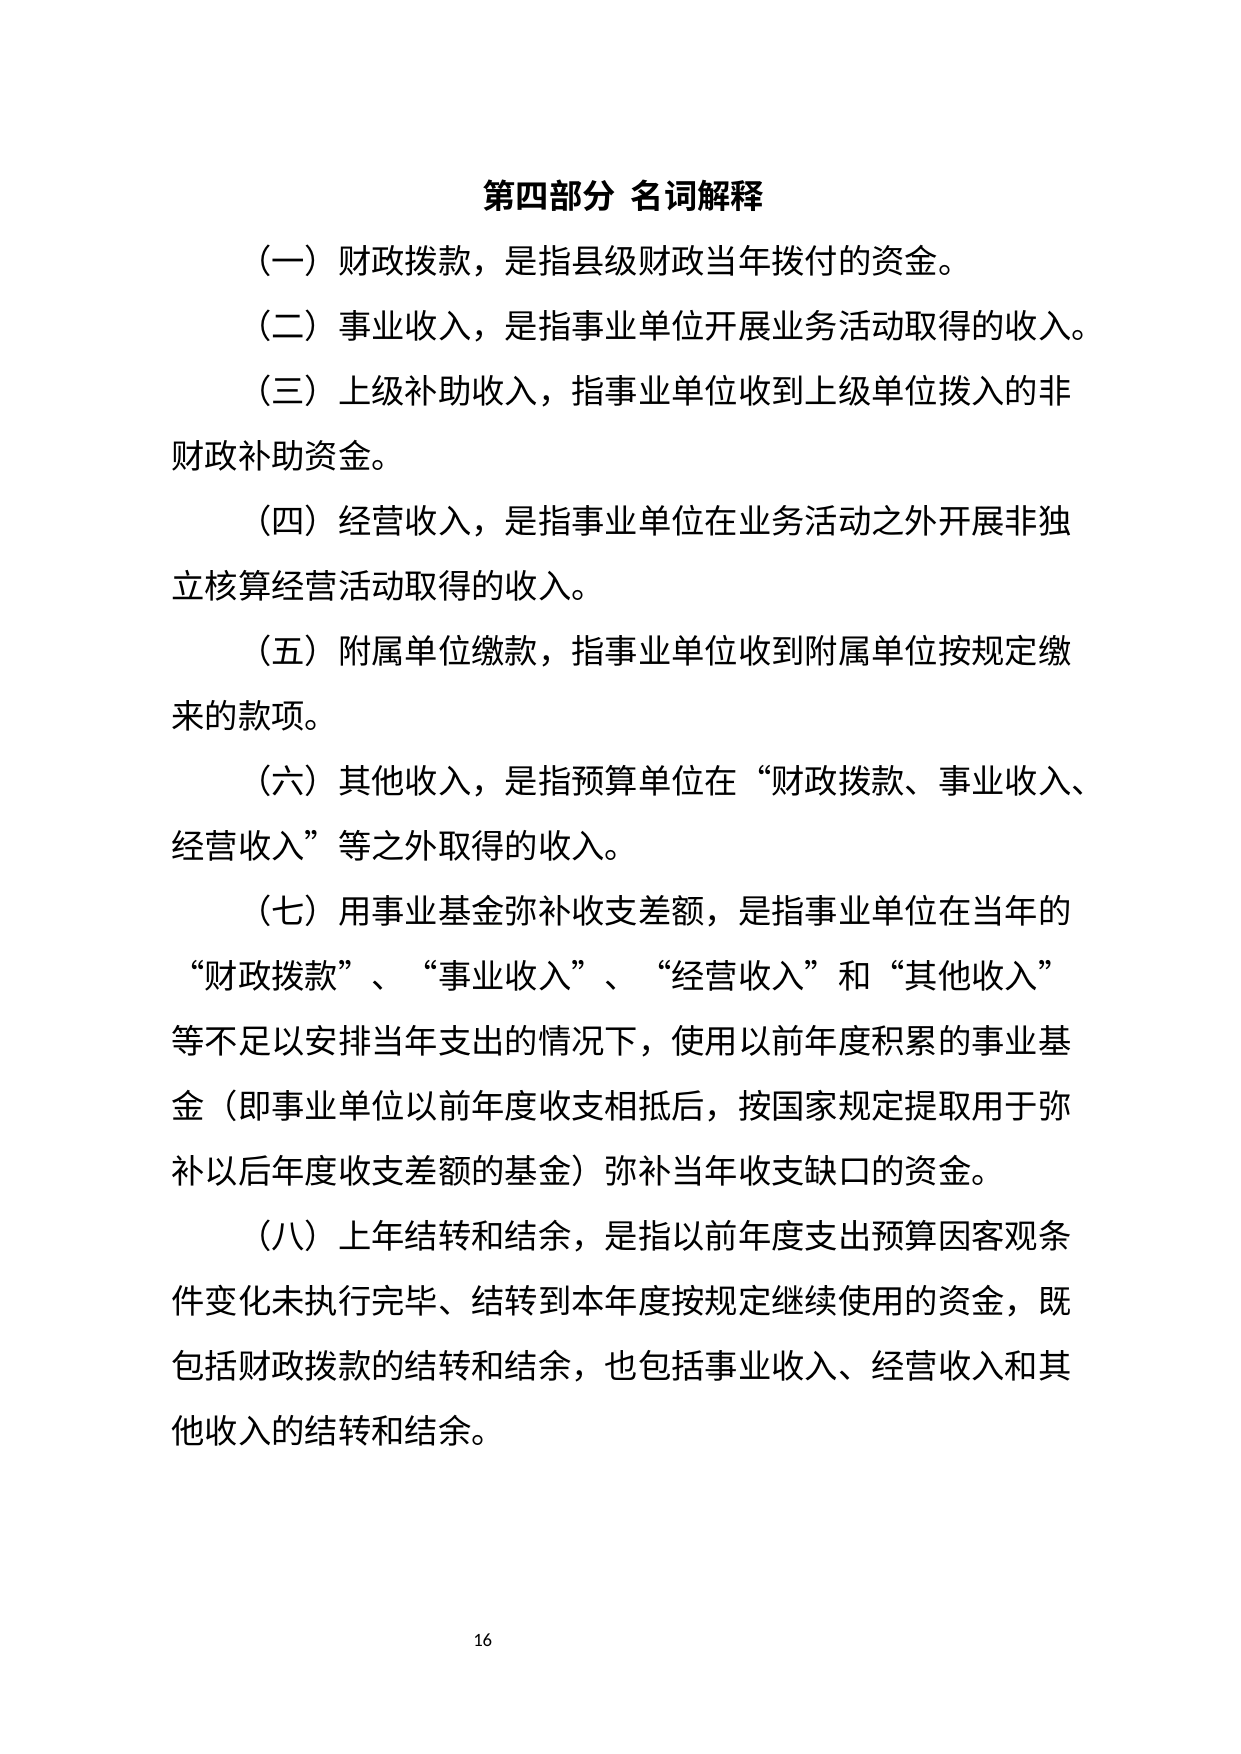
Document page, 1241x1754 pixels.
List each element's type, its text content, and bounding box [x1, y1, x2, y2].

text （六）其他收入，是指预算单位在“财政拨款、事业收入、经营收入”等之外取得的收入。 [171, 747, 1075, 877]
text （一）财政拨款，是指县级财政当年拨付的资金。 [171, 227, 1075, 292]
text （八）上年结转和结余，是指以前年度支出预算因客观条件变化未执行完毕、结转到本年度按规定继续使用的资金，既包括财政拨款的结转和结余，也包括事业收入、经营收入和其他收入的结转和结余。 [171, 1202, 1075, 1462]
text （三）上级补助收入，指事业单位收到上级单位拨入的非财政补助资金。 [171, 357, 1075, 487]
text （五）附属单位缴款，指事业单位收到附属单位按规定缴来的款项。 [171, 617, 1075, 747]
text （四）经营收入，是指事业单位在业务活动之外开展非独立核算经营活动取得的收入。 [171, 487, 1075, 617]
text （二）事业收入，是指事业单位开展业务活动取得的收入。 [171, 292, 1075, 357]
text （七）用事业基金弥补收支差额，是指事业单位在当年的“财政拨款”、“事业收入”、“经营收入”和“其他收入”等不足以安排当年支出的情况下，使用以前年度积累的事业基金（即事业单位以前年度收支相抵后，按国家规定提取用于弥补以后年度收支差额的基金）弥补当年收支缺口的资金。 [171, 877, 1075, 1202]
text 第四部分 名词解释 [171, 162, 1075, 227]
